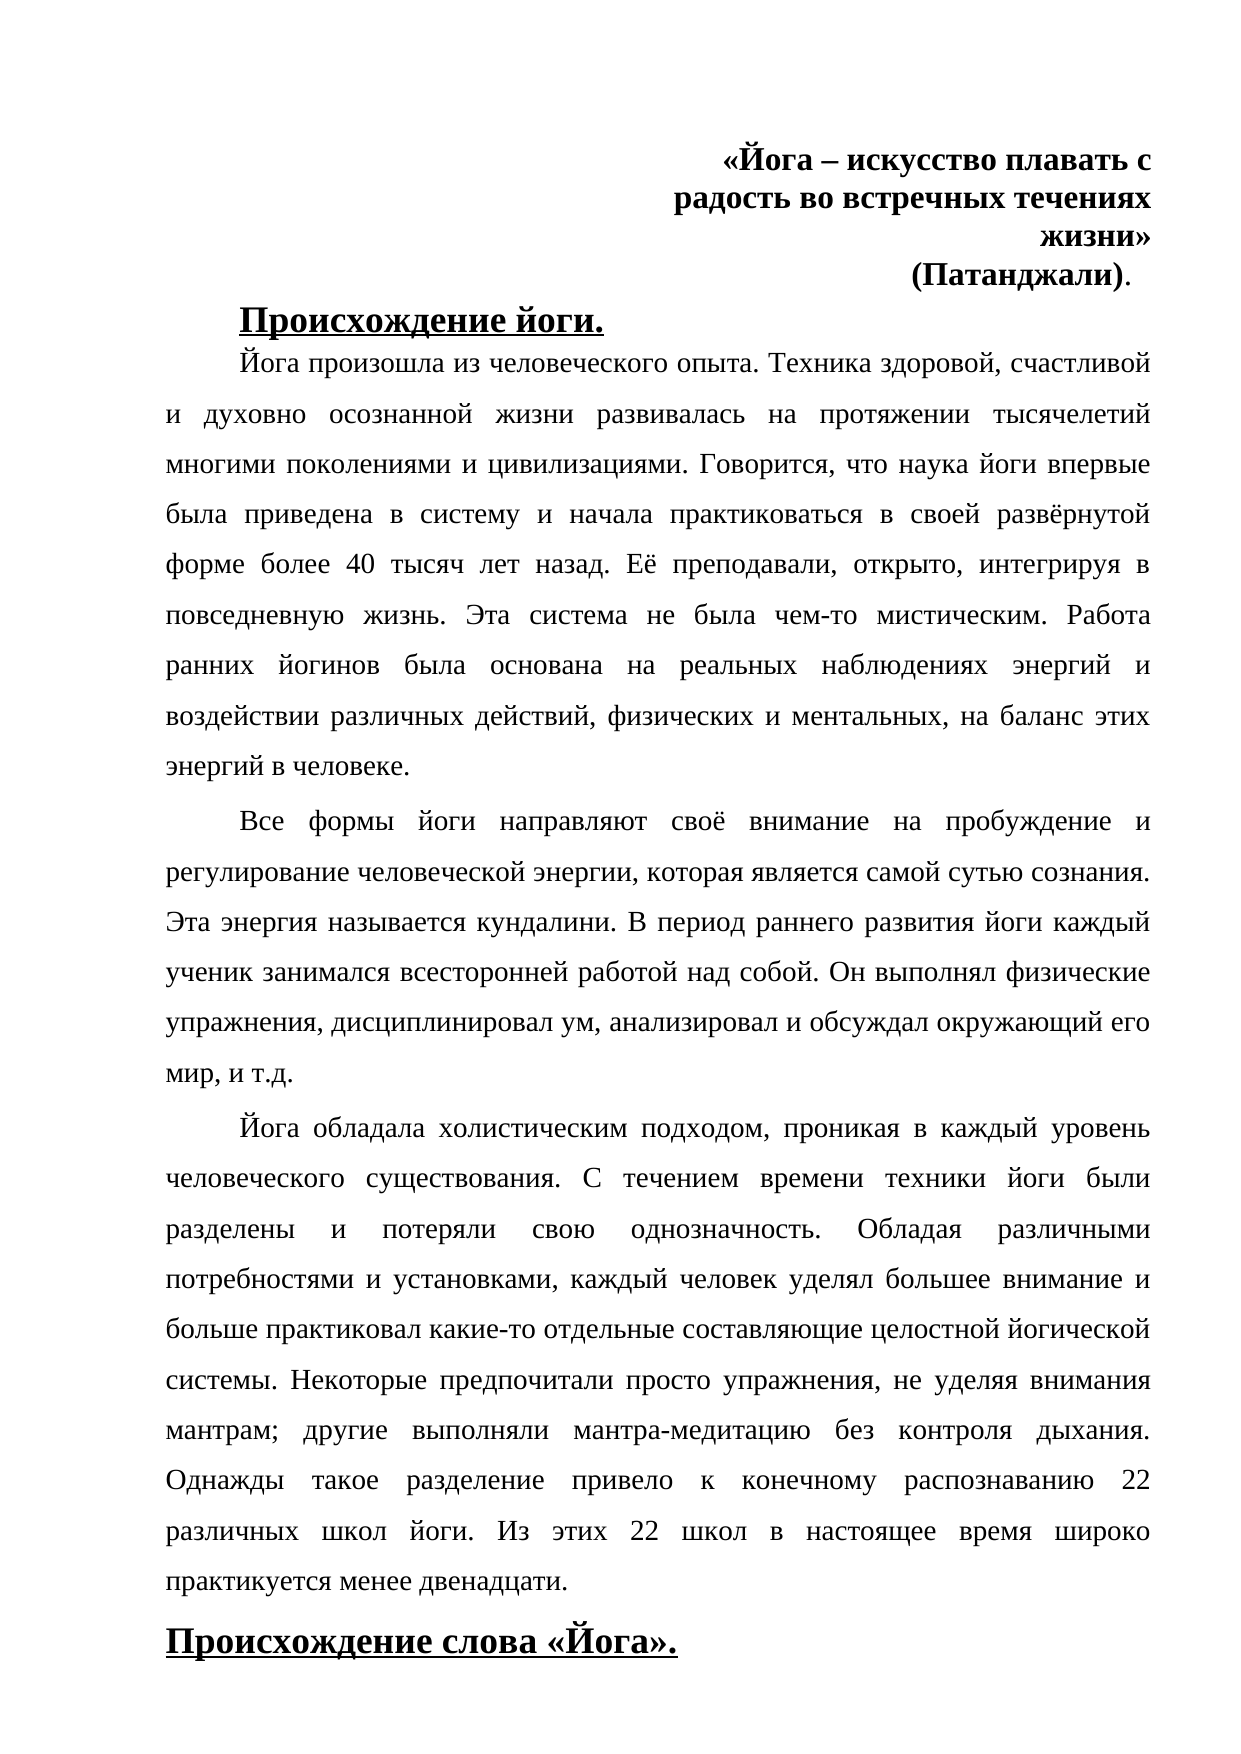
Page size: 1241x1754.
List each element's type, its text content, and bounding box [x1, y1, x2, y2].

text Йога произошла из человеческого опыта. Техника здоровой, счастливой и духовно осознанной жизни развивалась на протяжении тысячелетий многими поколениями и цивилизациями. Говорится, что наука йоги впервые была приведена в систему и начала практиковаться в своей развёрнутой форме более 40 тысяч лет назад. Её преподавали, открыто, интегрируя в повседневную жизнь. Эта система не была чем-то мистическим. Работа ранних йогинов была основана на реальных наблюдениях энергий и воздействии различных действий, физических и ментальных, на баланс этих энергий в человеке. [165, 345, 1152, 781]
text Происхождение йоги. [165, 297, 1152, 340]
text (Патанджали). [608, 254, 1152, 292]
text Все формы йоги направляют своё внимание на пробуждение и регулирование человеческой энергии, которая является самой сутью сознания. Эта энергия называется кундалини. В период раннего развития йоги каждый ученик занимался всесторонней работой над собой. Он выполнял физические упражнения, дисциплинировал ум, анализировал и обсуждал окружающий его мир, и т.д. [165, 803, 1152, 1088]
text Йога обладала холистическим подходом, проникая в каждый уровень человеческого существования. С течением времени техники йоги были разделены и потеряли свою однозначность. Обладая различными потребностями и установками, каждый человек уделял большее внимание и больше практиковал какие-то отдельные составляющие целостной йогической системы. Некоторые предпочитали просто упражнения, не уделяя внимания мантрам; другие выполняли мантра-медитацию без контроля дыхания. Однажды такое разделение привело к конечному распознаванию 22 различных школ йоги. Из этих 22 школ в настоящее время широко практикуется менее двенадцати. [165, 1110, 1152, 1597]
text Происхождение слова «Йога». [165, 1618, 1152, 1662]
text «Йога – искусство плавать с радость во встречных течениях жизни» [608, 139, 1152, 254]
